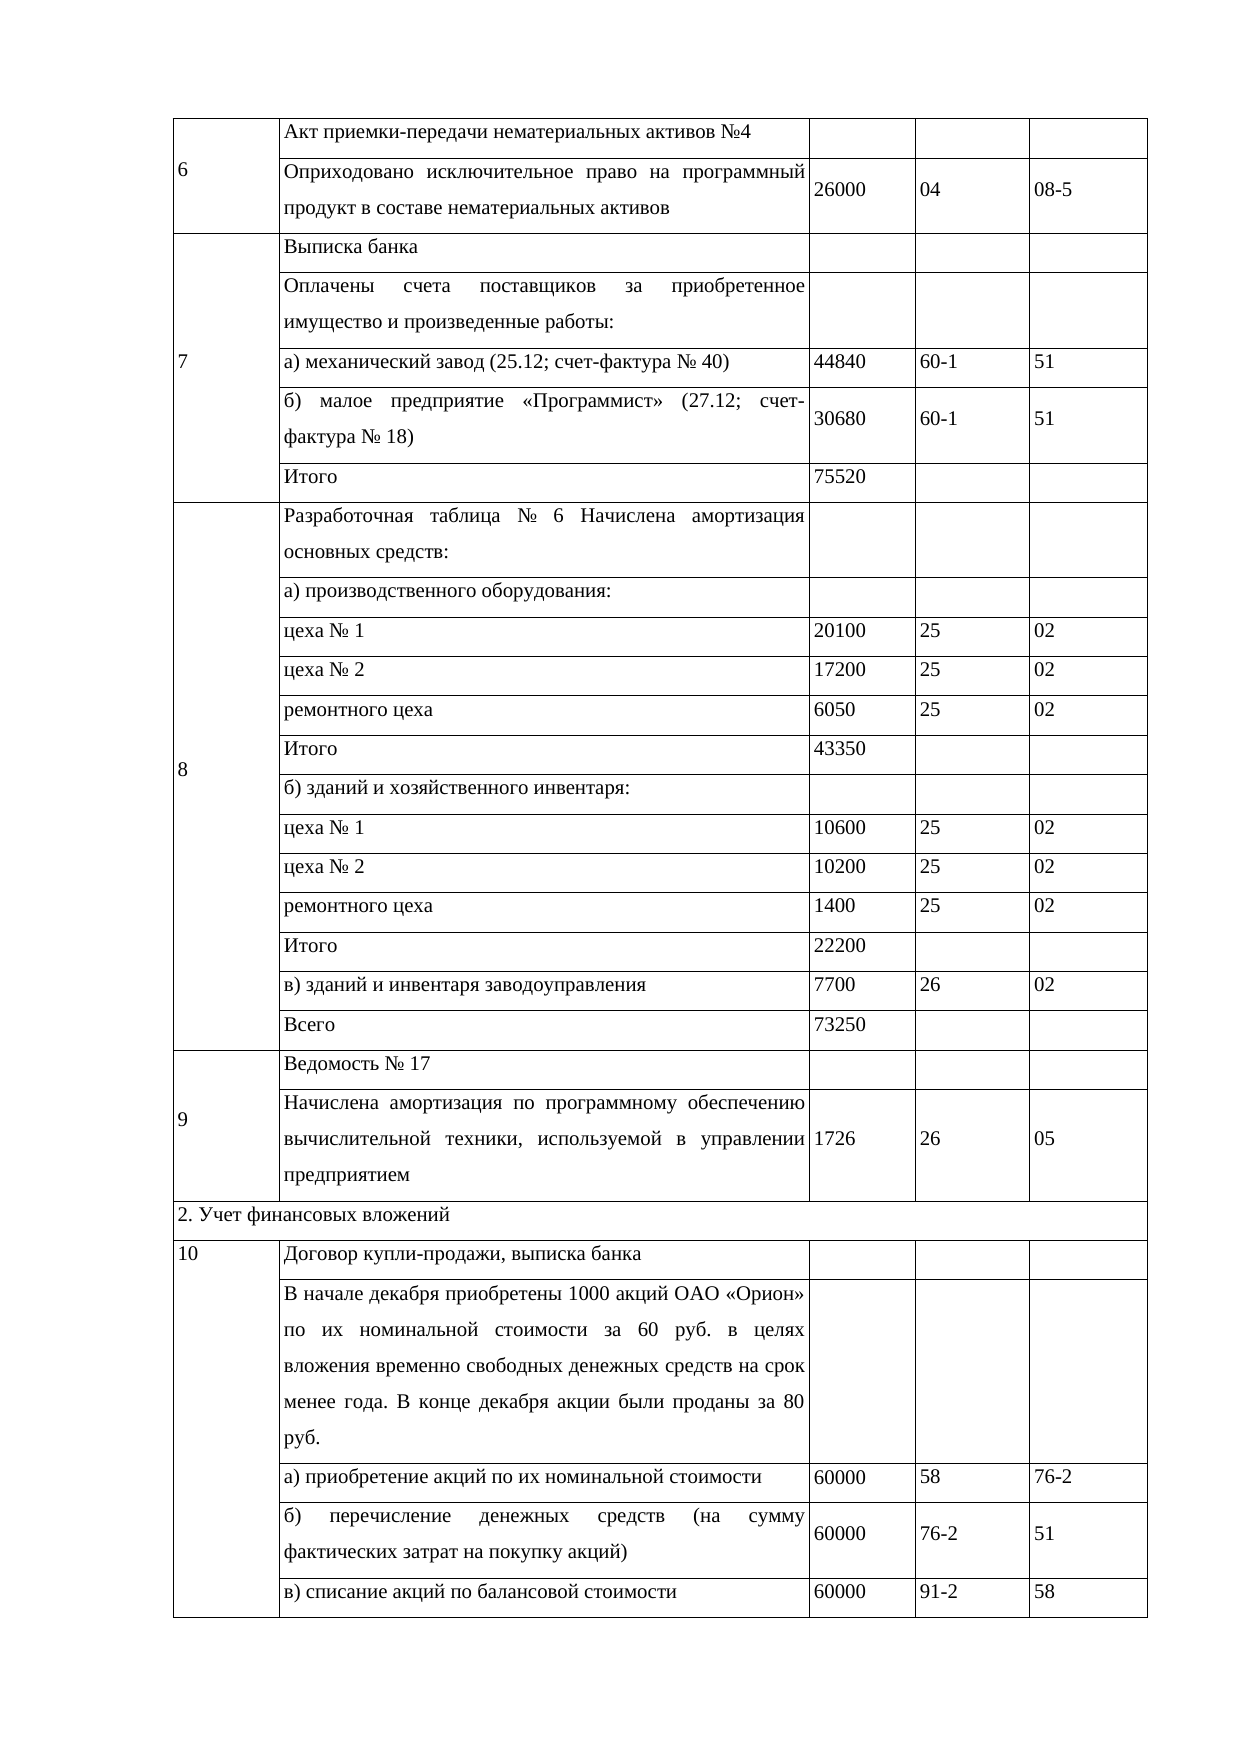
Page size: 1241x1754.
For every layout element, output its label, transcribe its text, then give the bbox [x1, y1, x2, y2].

table_cell [916, 578, 1029, 617]
table_cell 76-2 [1030, 1464, 1147, 1502]
table_cell 8 [174, 503, 279, 1050]
table_cell [810, 119, 915, 157]
table_cell ремонтного цеха [280, 696, 809, 735]
table_cell Начислена амортизация по программному обеспечению вычислительной техники, используемой в управлении предприятием [280, 1090, 809, 1201]
table_cell 91-2 [916, 1579, 1029, 1617]
table_cell [916, 119, 1029, 157]
table_cell [1030, 273, 1147, 348]
table_cell 7700 [810, 972, 915, 1010]
table_cell Договор купли-продажи, выписка банка [280, 1241, 809, 1279]
table_cell а) производственного оборудования: [280, 578, 809, 617]
table_cell [1030, 1241, 1147, 1279]
table_cell [1030, 234, 1147, 272]
table_cell 44840 [810, 349, 915, 387]
table_cell 60000 [810, 1579, 915, 1617]
table_cell 17200 [810, 657, 915, 695]
table_cell 2. Учет финансовых вложений [174, 1202, 1147, 1240]
table_cell 73250 [810, 1011, 915, 1050]
table_cell [916, 1011, 1029, 1050]
table_cell [1030, 736, 1147, 774]
table_cell 02 [1030, 696, 1147, 735]
table_cell [916, 464, 1029, 502]
table_cell [810, 1051, 915, 1089]
table_cell 7 [174, 234, 279, 502]
table_cell [1030, 933, 1147, 971]
table_cell 60000 [810, 1464, 915, 1502]
table_cell [1030, 775, 1147, 813]
table_cell Итого [280, 933, 809, 971]
table_cell [810, 1241, 915, 1279]
table_cell [916, 775, 1029, 813]
table_cell 51 [1030, 349, 1147, 387]
table_cell 02 [1030, 972, 1147, 1010]
table_cell цеха № 2 [280, 657, 809, 695]
table_cell [916, 234, 1029, 272]
table_cell 25 [916, 854, 1029, 892]
table_cell [810, 775, 915, 813]
table_cell [810, 273, 915, 348]
table_cell В начале декабря приобретены 1000 акций ОАО «Орион» по их номинальной стоимости за 60 руб. в целях вложения временно свободных денежных средств на срок менее года. В конце декабря акции были проданы за 80 руб. [280, 1280, 809, 1463]
table_cell Выписка банка [280, 234, 809, 272]
table_cell 25 [916, 815, 1029, 853]
table_cell б) зданий и хозяйственного инвентаря: [280, 775, 809, 813]
table_cell 22200 [810, 933, 915, 971]
table_cell Всего [280, 1011, 809, 1050]
table_cell [916, 503, 1029, 577]
table_cell [916, 273, 1029, 348]
table_cell [1030, 1051, 1147, 1089]
table_cell [1030, 1011, 1147, 1050]
table_cell 02 [1030, 893, 1147, 932]
table_cell 58 [1030, 1579, 1147, 1617]
table_cell цеха № 2 [280, 854, 809, 892]
table_cell [1030, 503, 1147, 577]
table_cell Акт приемки-передачи нематериальных активов №4 [280, 119, 809, 157]
table_cell Ведомость № 17 [280, 1051, 809, 1089]
table_cell 02 [1030, 618, 1147, 656]
table_cell 20100 [810, 618, 915, 656]
table_cell в) списание акций по балансовой стоимости [280, 1579, 809, 1617]
table_cell [916, 1051, 1029, 1089]
table_cell 6050 [810, 696, 915, 735]
table_cell 10600 [810, 815, 915, 853]
table_cell [810, 234, 915, 272]
table_cell 25 [916, 618, 1029, 656]
table_cell Оплачены счета поставщиков за приобретенное имущество и произведенные работы: [280, 273, 809, 348]
table_cell 10 [174, 1241, 279, 1617]
table_cell Оприходовано исключительное право на программный продукт в составе нематериальных активов [280, 159, 809, 233]
table_cell б) перечисление денежных средств (на сумму фактических затрат на покупку акций) [280, 1503, 809, 1578]
table_cell 6 [174, 119, 279, 233]
table_cell а) механический завод (25.12; счет-фактура № 40) [280, 349, 809, 387]
table_cell 60-1 [916, 388, 1029, 462]
table_cell [810, 578, 915, 617]
table_cell 1400 [810, 893, 915, 932]
table_cell Разработочная таблица № 6 Начислена амортизация основных средств: [280, 503, 809, 577]
table_cell 25 [916, 657, 1029, 695]
table_cell [916, 1280, 1029, 1463]
table_cell [916, 1241, 1029, 1279]
table_cell 05 [1030, 1090, 1147, 1201]
table_cell [916, 736, 1029, 774]
table_cell 76-2 [916, 1503, 1029, 1578]
table_cell 60-1 [916, 349, 1029, 387]
table_cell [916, 933, 1029, 971]
table_cell [1030, 1280, 1147, 1463]
table_cell 51 [1030, 388, 1147, 462]
table_cell Итого [280, 464, 809, 502]
table_cell 02 [1030, 815, 1147, 853]
table_cell Итого [280, 736, 809, 774]
table_cell [1030, 464, 1147, 502]
table_cell 26000 [810, 159, 915, 233]
table_cell цеха № 1 [280, 815, 809, 853]
table_cell 43350 [810, 736, 915, 774]
table_cell 9 [174, 1051, 279, 1201]
table_cell 04 [916, 159, 1029, 233]
table_cell цеха № 1 [280, 618, 809, 656]
table_cell 02 [1030, 854, 1147, 892]
table_cell [810, 503, 915, 577]
table_cell в) зданий и инвентаря заводоуправления [280, 972, 809, 1010]
table_cell [1030, 119, 1147, 157]
table_cell 26 [916, 1090, 1029, 1201]
table_cell 26 [916, 972, 1029, 1010]
table_cell [1030, 578, 1147, 617]
table_cell [810, 1280, 915, 1463]
table_cell 60000 [810, 1503, 915, 1578]
table_cell б) малое предприятие «Программист» (27.12; счет-фактура № 18) [280, 388, 809, 462]
table_cell 10200 [810, 854, 915, 892]
table_cell 51 [1030, 1503, 1147, 1578]
table_cell ремонтного цеха [280, 893, 809, 932]
table_cell 02 [1030, 657, 1147, 695]
table_cell 75520 [810, 464, 915, 502]
table_cell 1726 [810, 1090, 915, 1201]
table_cell 08-5 [1030, 159, 1147, 233]
table_cell 25 [916, 893, 1029, 932]
table_cell а) приобретение акций по их номинальной стоимости [280, 1464, 809, 1502]
table_cell 25 [916, 696, 1029, 735]
table_cell 58 [916, 1464, 1029, 1502]
table_cell 30680 [810, 388, 915, 462]
